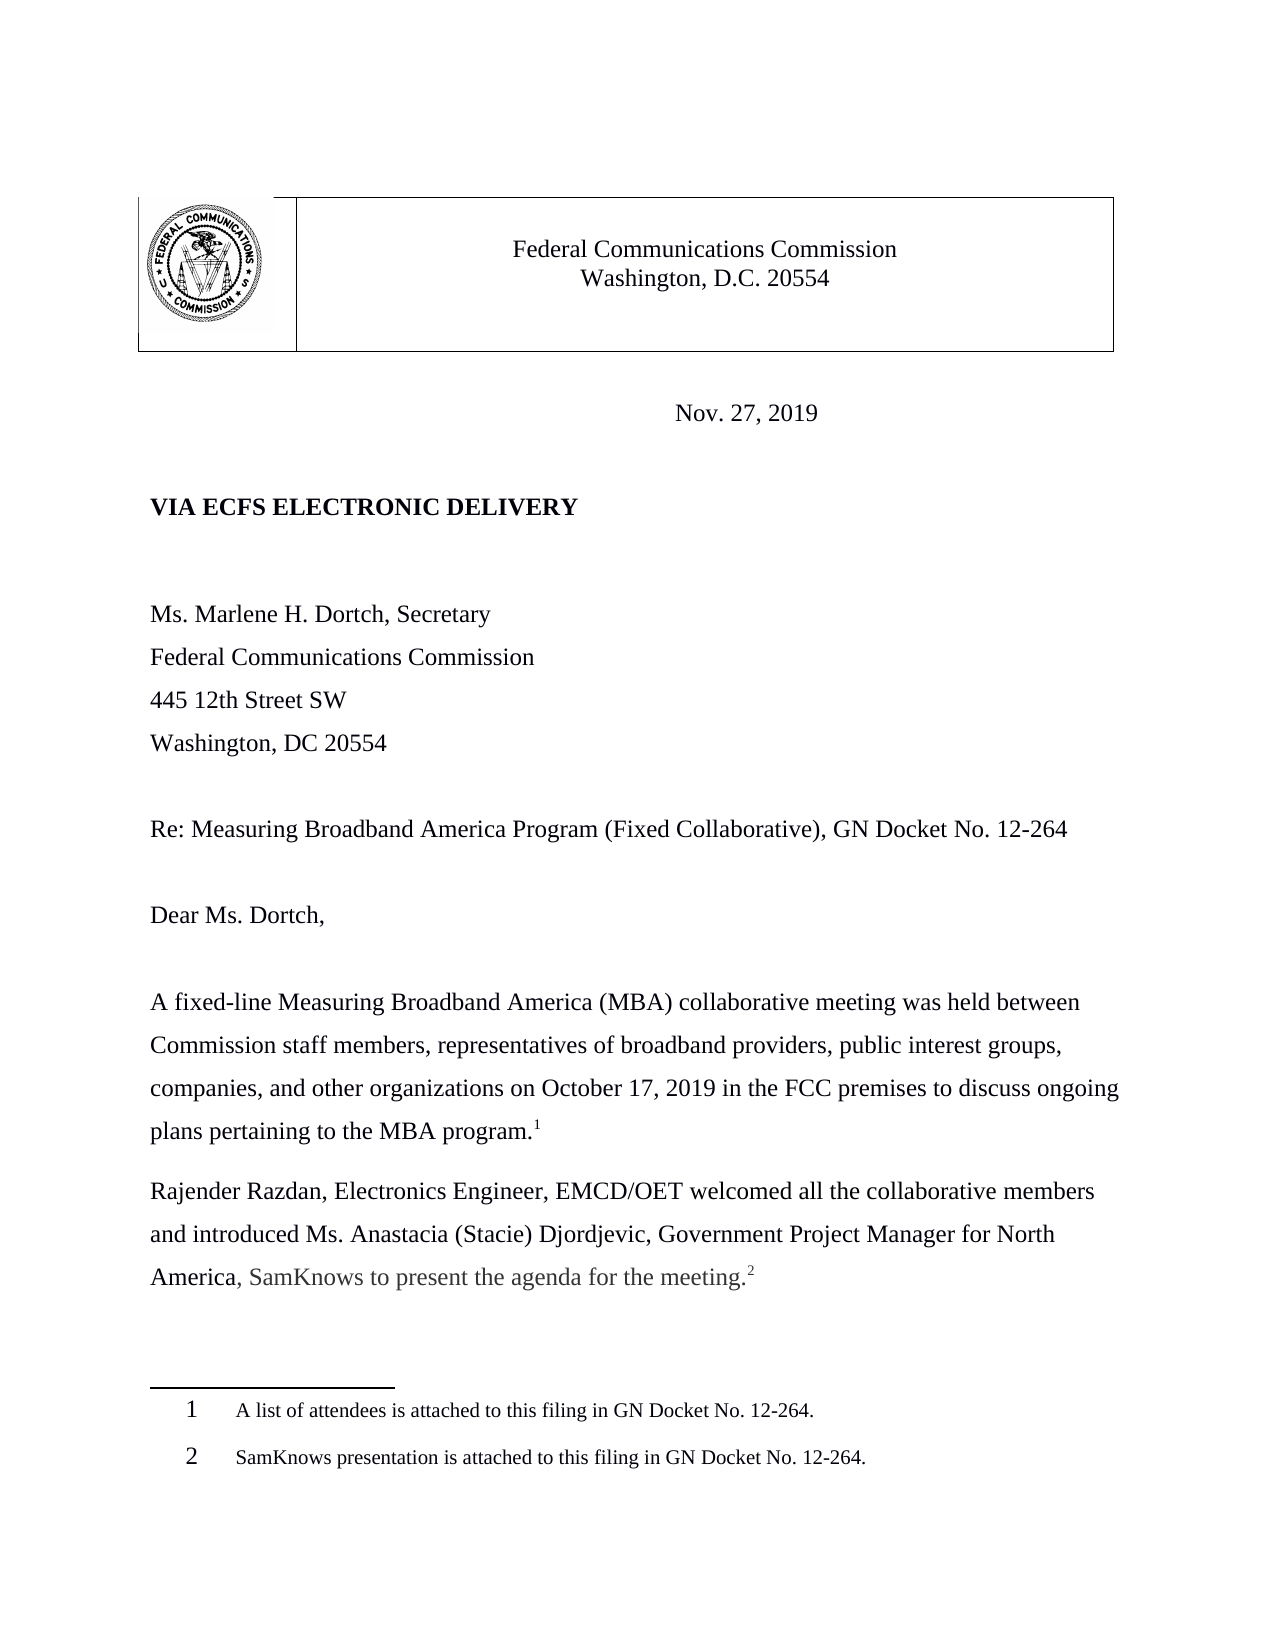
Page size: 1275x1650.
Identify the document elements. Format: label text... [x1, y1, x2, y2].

text Rajender Razdan, Electronics Engineer, EMCD/OET welcomed all the collaborative members and introduced Ms. Anastacia (Stacie) Djordjevic, Government Project Manager for North America, SamKnows to present the agenda for the meeting. [150, 1176, 1125, 1291]
table_header Federal Communications Commission Washington, D.C. 20554 [297, 198, 1113, 351]
table_header [139, 198, 296, 351]
text Ms. Marlene H. Dortch, Secretary [150, 599, 1125, 627]
text VIA ECFS ELECTRONIC DELIVERY [150, 492, 1125, 521]
text Federal Communications Commission 445 12th Street SW Washington, DC 20554 Re: Measuring Broadband America Program (Fixed Collaborative), GN Docket No. 12-264 Dear Ms. Dortch, A fixed-line Measuring Broadband America (MBA) collaborative meeting was held between Commission staff members, representatives of broadband providers, public interest groups, companies, and other organizations on October 17, 2019 in the FCC premises to discuss ongoing plans pertaining to the MBA program. [150, 642, 1125, 1145]
picture [138, 197, 274, 333]
text Nov. 27, 2019 [150, 398, 1125, 427]
